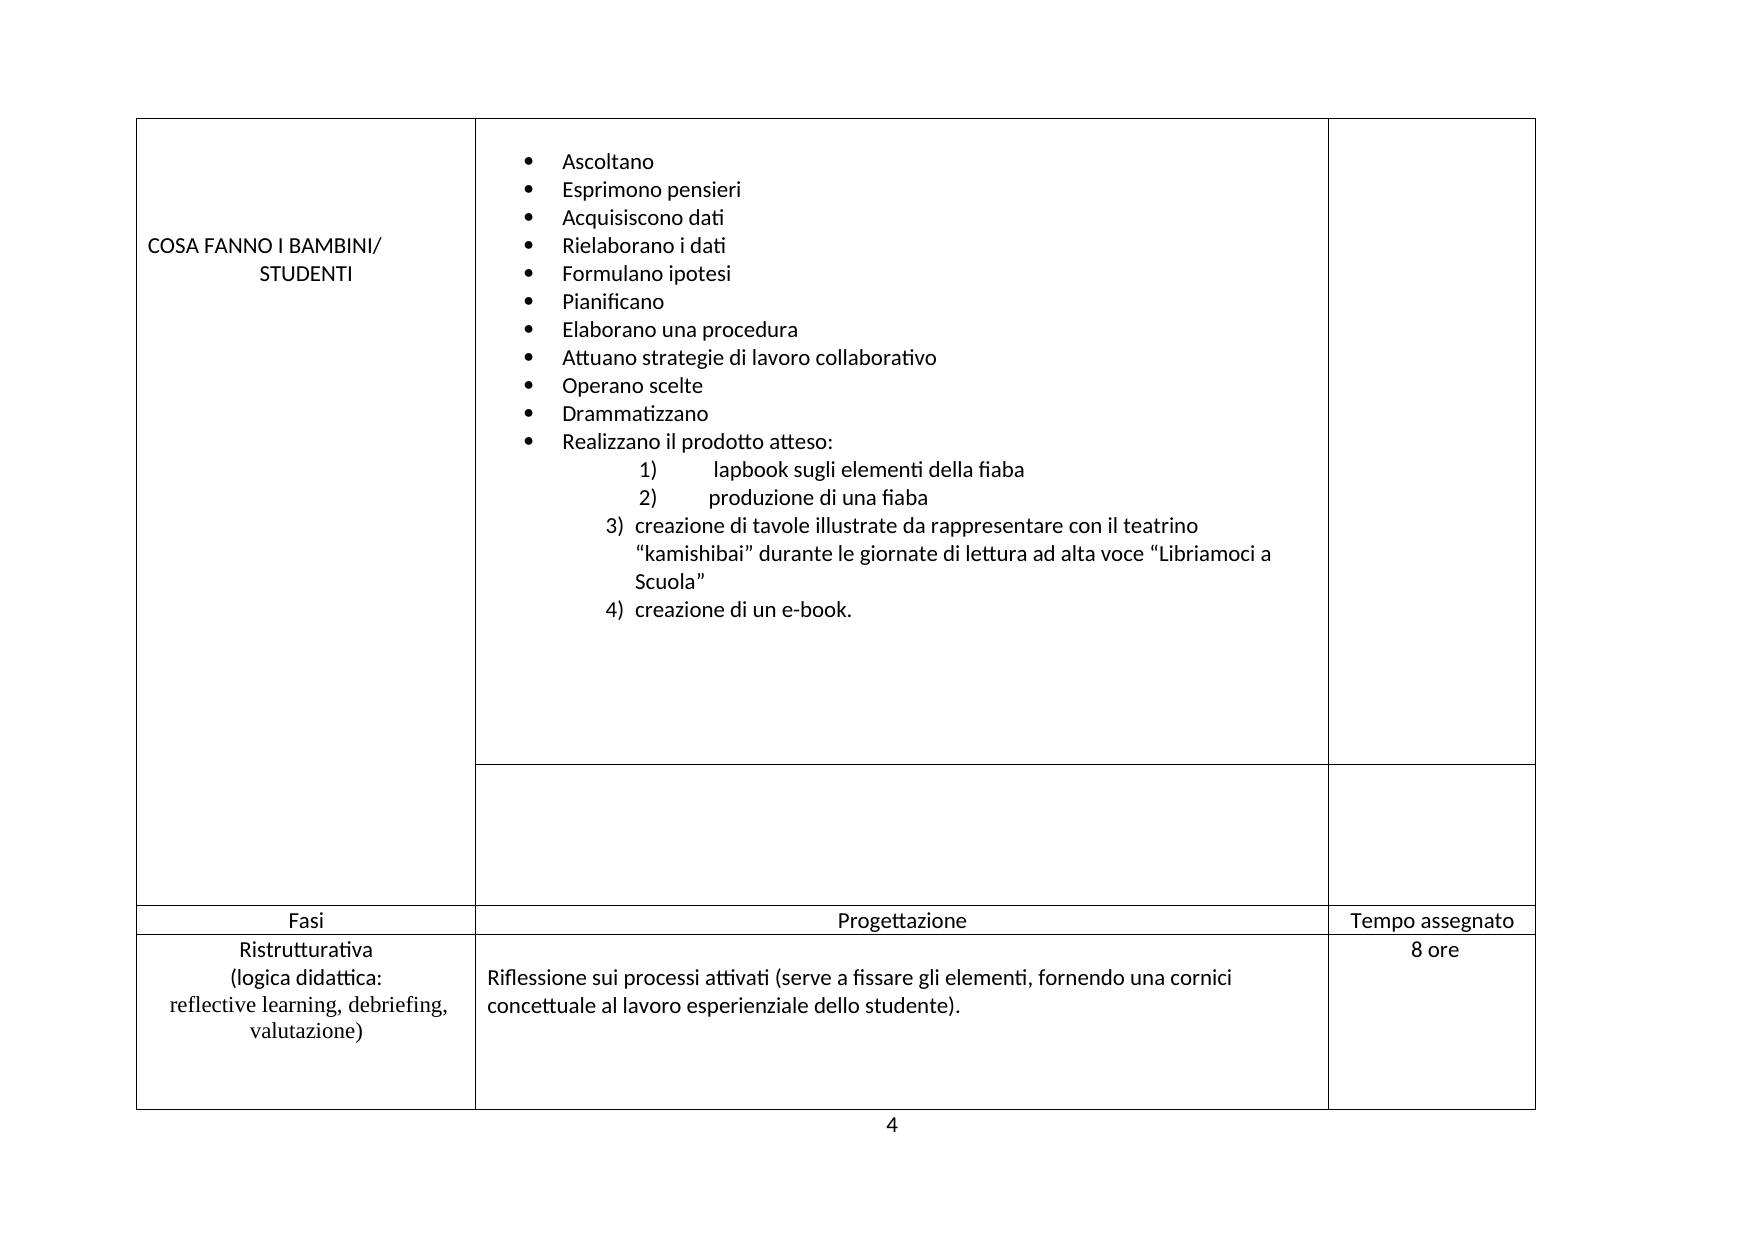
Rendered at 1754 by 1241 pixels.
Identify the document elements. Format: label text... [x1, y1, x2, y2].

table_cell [476, 935, 1328, 1109]
table_cell Fasi [137, 906, 475, 934]
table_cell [476, 119, 1328, 764]
table_cell [476, 765, 1328, 905]
table_cell [1329, 119, 1535, 764]
table_cell [1329, 765, 1535, 905]
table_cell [137, 935, 475, 1109]
table_cell 8 ore [1329, 935, 1535, 1109]
table_cell Tempo assegnato [1329, 906, 1535, 934]
table_cell Progettazione [476, 906, 1328, 934]
